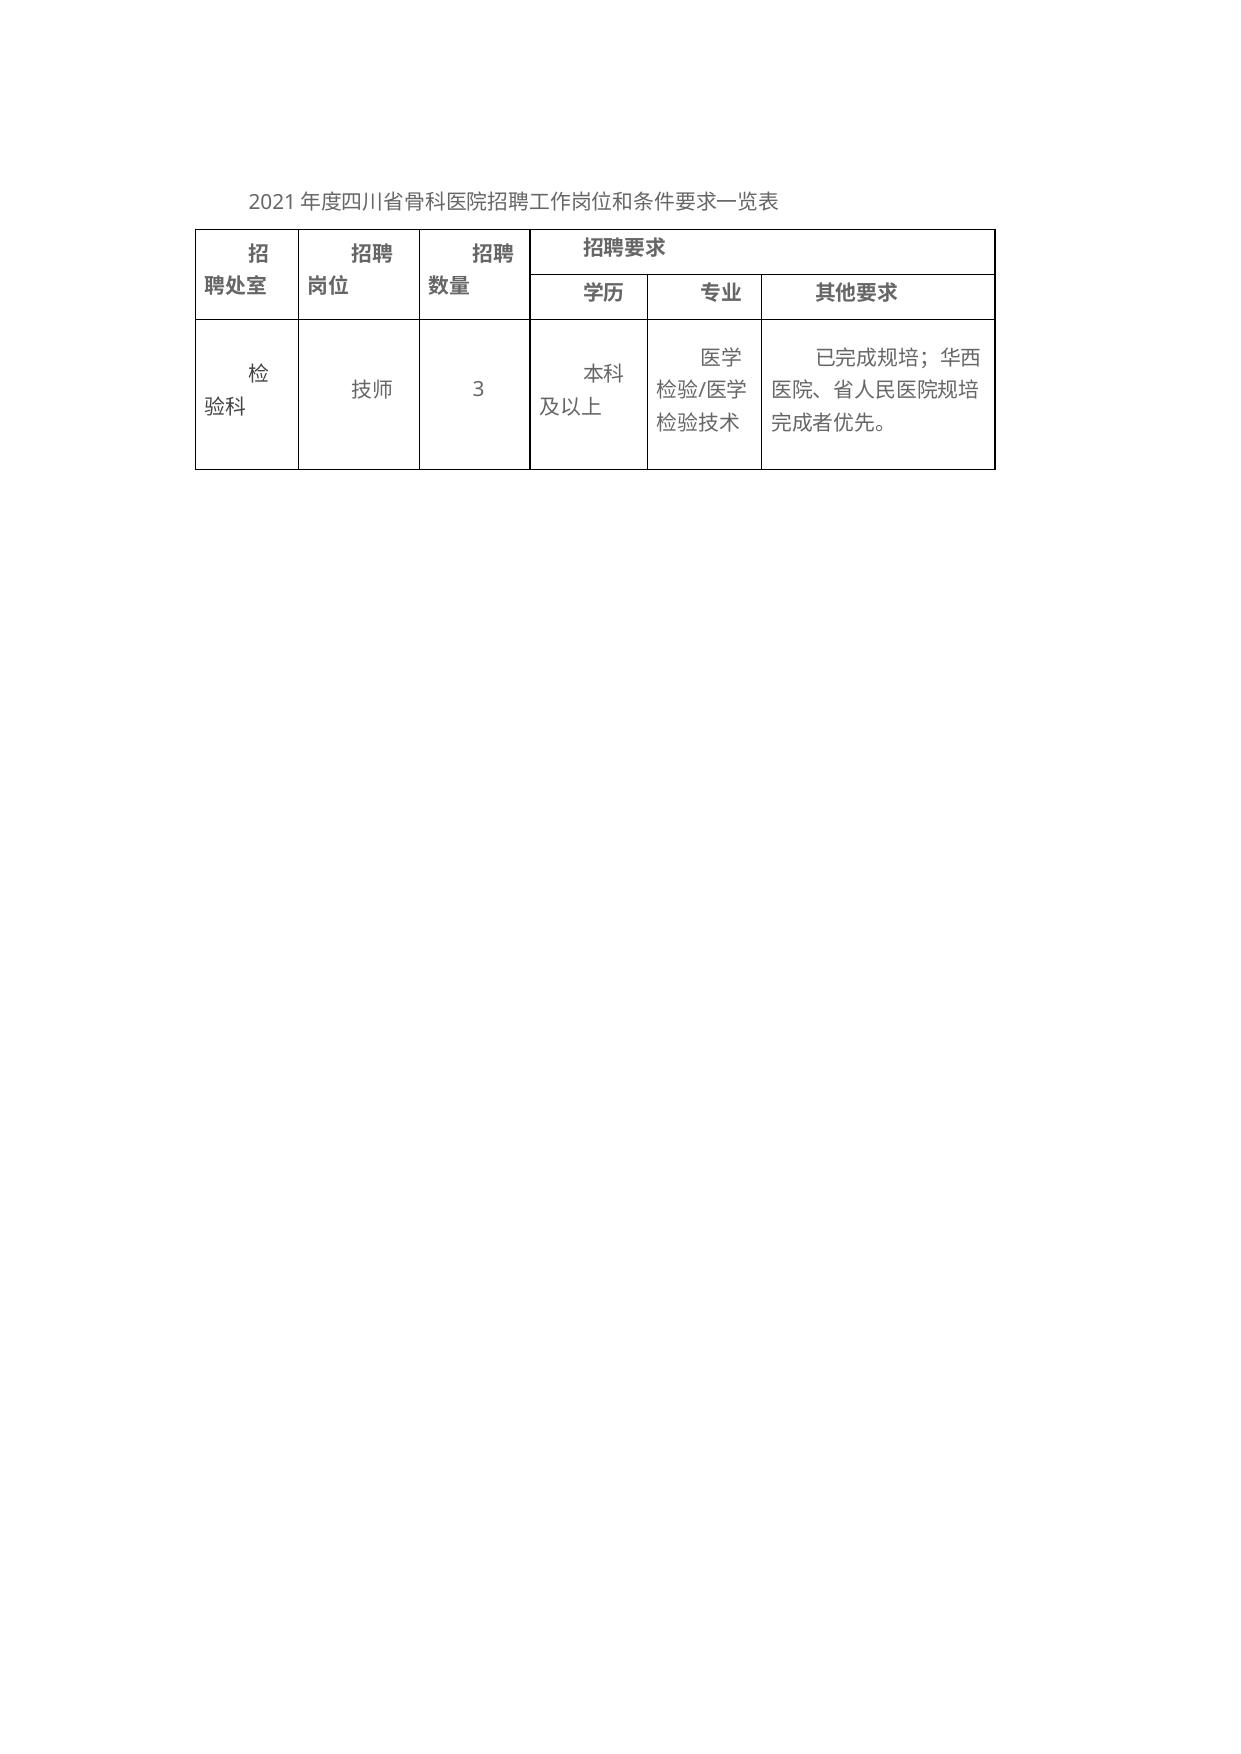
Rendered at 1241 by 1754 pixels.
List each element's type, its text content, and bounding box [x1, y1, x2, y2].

table_cell 技师 [299, 320, 419, 469]
table_cell 其他要求 [762, 275, 994, 319]
table_header 2021年度四川省骨科医院招聘工作岗位和条件要求一览表 [195, 162, 995, 228]
table_cell 招聘岗位 [299, 230, 419, 319]
table_cell 医学检验/医学检验技术 [648, 320, 761, 469]
table_cell 招聘要求 [531, 230, 994, 274]
table_cell 招聘处室 [196, 230, 298, 319]
table_cell 已完成规培；华西医院、省人民医院规培完成者优先。 [762, 320, 994, 469]
table_cell 检验科 [196, 320, 298, 469]
table_cell 本科及以上 [531, 320, 647, 469]
table_cell 3 [420, 320, 529, 469]
table_cell 招聘数量 [420, 230, 529, 319]
table_cell 学历 [531, 275, 647, 319]
table_cell 专业 [648, 275, 761, 319]
